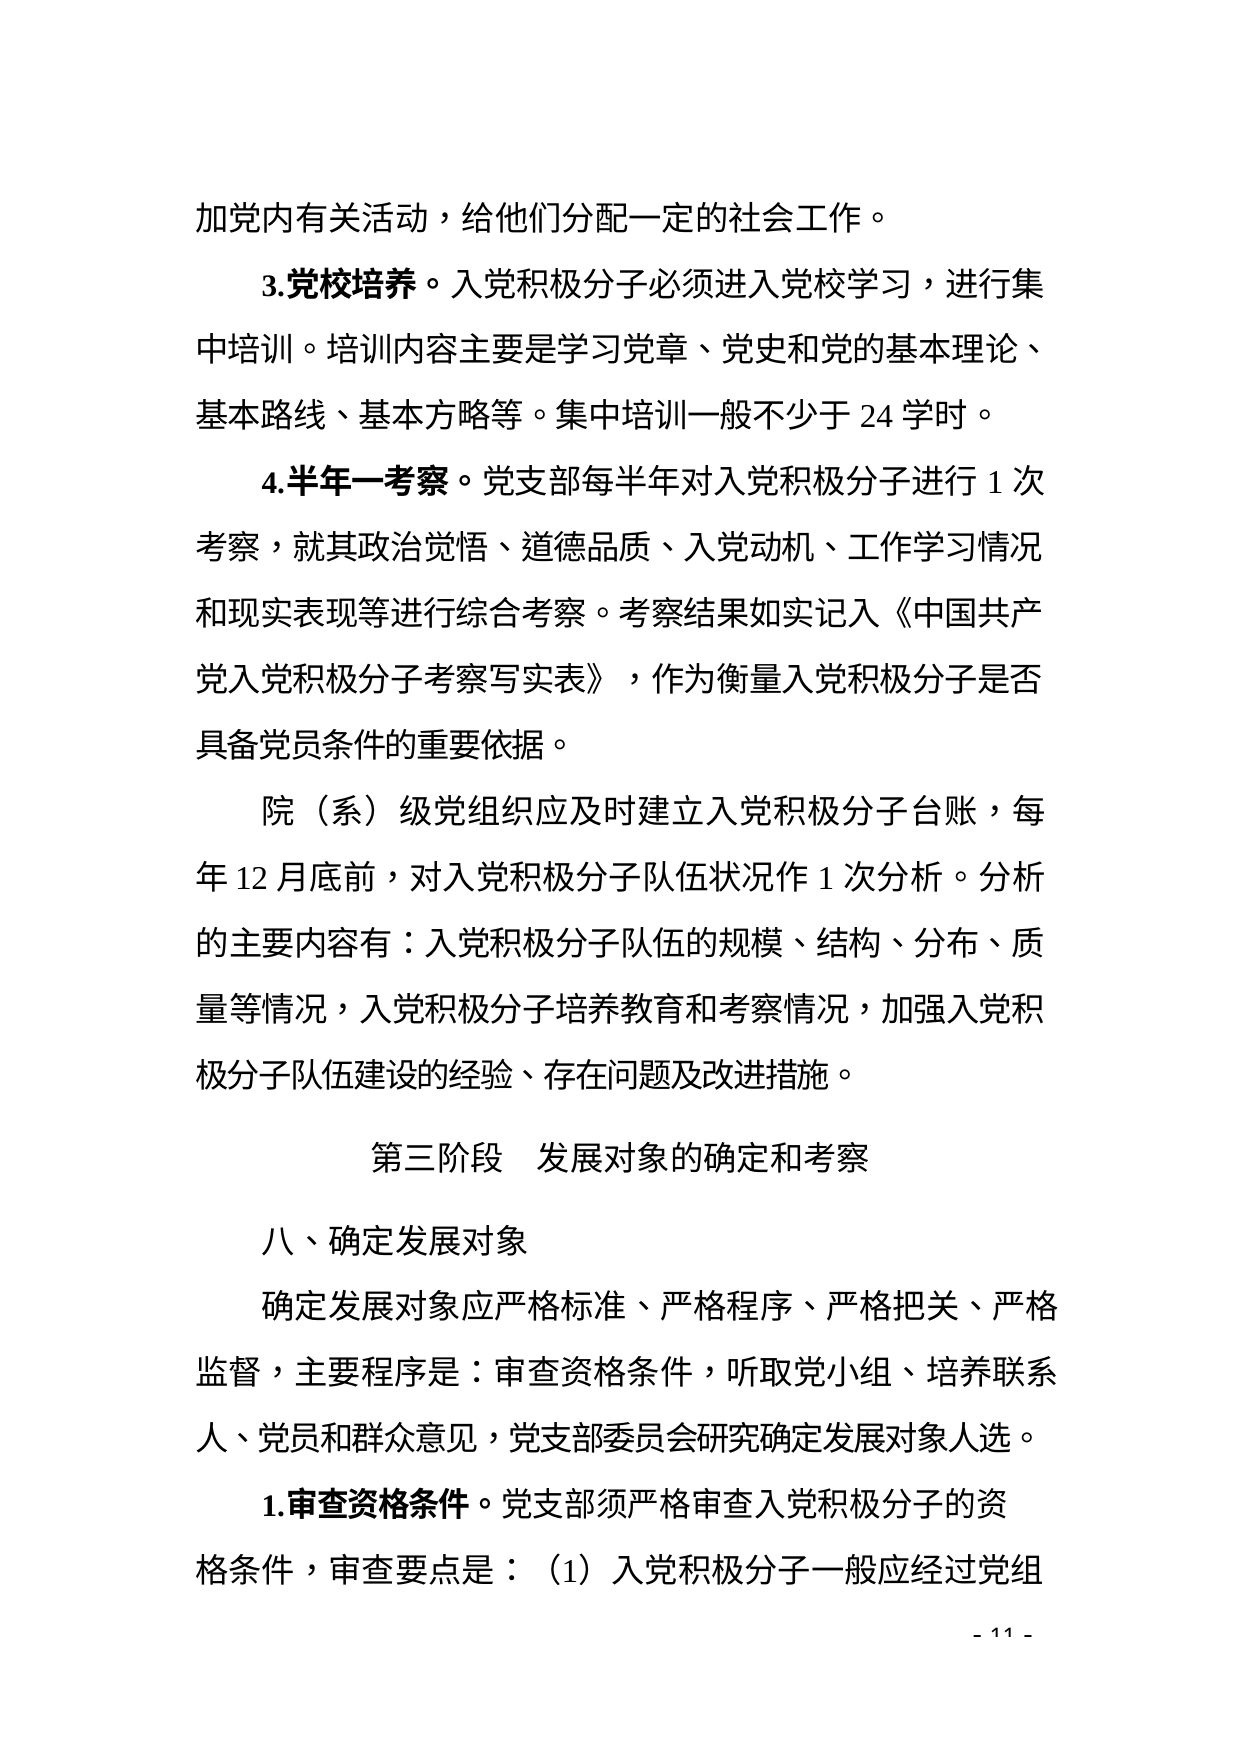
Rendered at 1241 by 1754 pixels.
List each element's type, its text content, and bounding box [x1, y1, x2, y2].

text 第三阶段 发展对象的确定和考察 [64, 1134, 1175, 1180]
text 院（系）级党组织应及时建立入党积极分子台账，每年12 月底前，对入党积极分子队伍状况作 1 次分析。分析的主要内容有：入党积极分子队伍的规模、结构、分布、质量等情况，入党积极分子培养教育和考察情况，加强入党积极分子队伍建设的经验、存在问题及改进措施。 [195, 788, 1046, 1097]
text 确定发展对象应严格标准、严格程序、严格把关、严格监督，主要程序是：审查资格条件，听取党小组、培养联系人、党员和群众意见，党支部委员会研究确定发展对象人选。 [195, 1283, 1062, 1460]
text 加党内有关活动，给他们分配一定的社会工作。 [195, 195, 1176, 241]
list 半年一考察。党支部每半年对入党积极分子进行 1 次考察，就其政治觉悟、道德品质、入党动机、工作学习情况和现实表现等进行综合考察。考察结果如实记入《中国共产党入党积极分子考察写实表》，作为衡量入党积极分子是否具备党员条件的重要依据。 [195, 458, 1046, 767]
text 八、确定发展对象 [261, 1218, 1176, 1263]
list 党校培养。入党积极分子必须进入党校学习，进行集中培训。培训内容主要是学习党章、党史和党的基本理论、基本路线、基本方略等。集中培训一般不少于 24 学时。 [195, 260, 1062, 437]
list 审查资格条件。党支部须严格审查入党积极分子的资 格条件，审查要点是：（1）入党积极分子一般应经过党组 [195, 1481, 1045, 1592]
